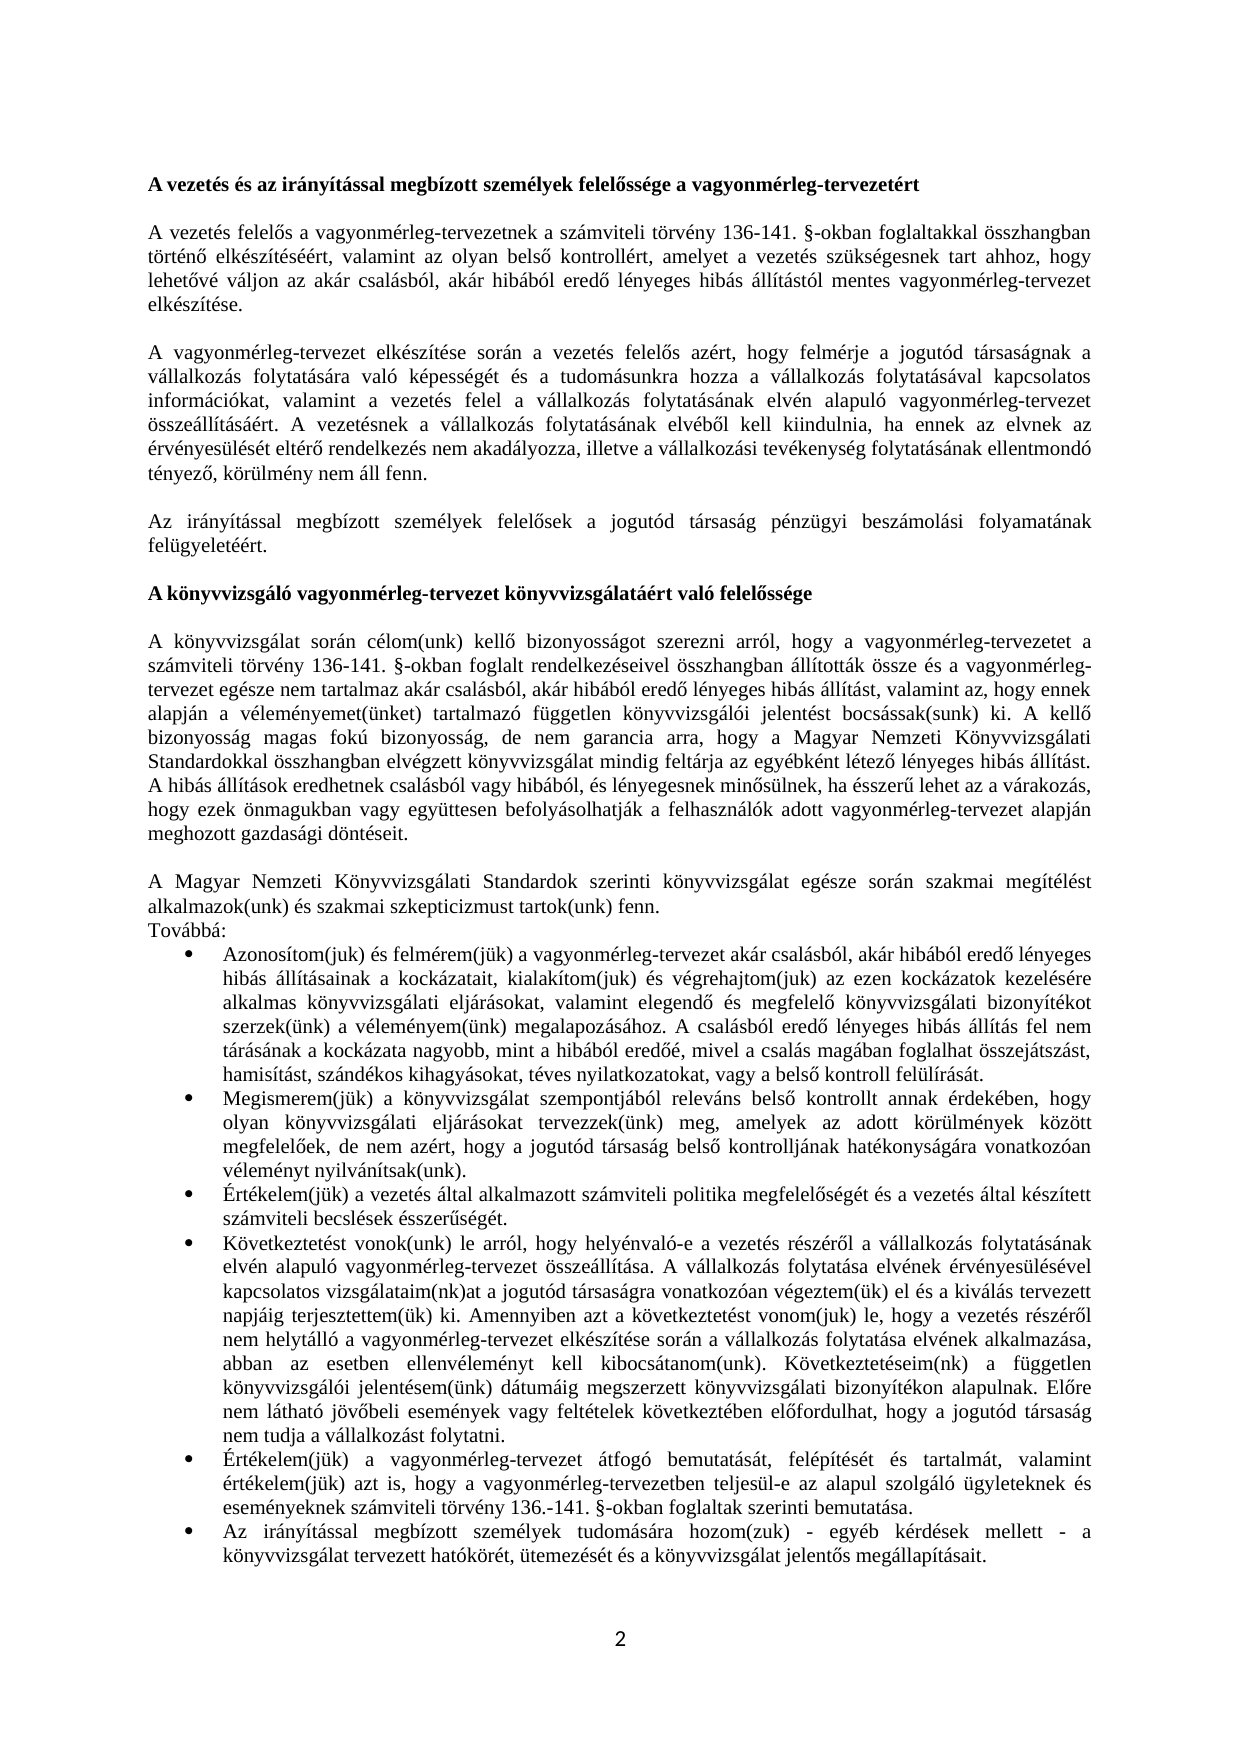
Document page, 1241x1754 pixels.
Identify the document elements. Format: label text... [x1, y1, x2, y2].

list Értékelem(jük) a vezetés által alkalmazott számviteli politika megfelelőségét és a vezetés által készített számviteli becslések ésszerűségét. [185, 1182, 1093, 1230]
text A vezetés felelős a vagyonmérleg-tervezetnek a számviteli törvény 136-141. §-okban foglaltakkal összhangban történő elkészítéséért, valamint az olyan belső kontrollért, amelyet a vezetés szükségesnek tart ahhoz, hogy lehetővé váljon az akár csalásból, akár hibából eredő lényeges hibás állítástól mentes vagyonmérleg-tervezet elkészítése. [148, 220, 1093, 316]
text A könyvvizsgáló vagyonmérleg-tervezet könyvvizsgálatáért való felelőssége [148, 581, 1093, 605]
list Következtetést vonok(unk) le arról, hogy helyénvaló-e a vezetés részéről a vállalkozás folytatásának elvén alapuló vagyonmérleg-tervezet összeállítása. A vállalkozás folytatása elvének érvényesülésével kapcsolatos vizsgálataim(nk)at a jogutód társaságra vonatkozóan végeztem(ük) el és a kiválás tervezett napjáig terjesztettem(ük) ki. Amennyiben azt a következtetést vonom(juk) le, hogy a vezetés részéről nem helytálló a vagyonmérleg-tervezet elkészítése során a vállalkozás folytatása elvének alkalmazása, abban az esetben ellenvéleményt kell kibocsátanom(unk). Következtetéseim(nk) a független könyvvizsgálói jelentésem(ünk) dátumáig megszerzett könyvvizsgálati bizonyítékon alapulnak. Előre nem látható jövőbeli események vagy feltételek következtében előfordulhat, hogy a jogutód társaság nem tudja a vállalkozást folytatni. [185, 1230, 1093, 1447]
list Azonosítom(juk) és felmérem(jük) a vagyonmérleg-tervezet akár csalásból, akár hibából eredő lényeges hibás állításainak a kockázatait, kialakítom(juk) és végrehajtom(juk) az ezen kockázatok kezelésére alkalmas könyvvizsgálati eljárásokat, valamint elegendő és megfelelő könyvvizsgálati bizonyítékot szerzek(ünk) a véleményem(ünk) megalapozásához. A csalásból eredő lényeges hibás állítás fel nem tárásának a kockázata nagyobb, mint a hibából eredőé, mivel a csalás magában foglalhat összejátszást, hamisítást, szándékos kihagyásokat, téves nyilatkozatokat, vagy a belső kontroll felülírását. [185, 942, 1093, 1086]
text Továbbá: [148, 918, 1093, 942]
text A vezetés és az irányítással megbízott személyek felelőssége a vagyonmérleg-tervezetért [148, 172, 1093, 196]
list Megismerem(jük) a könyvvizsgálat szempontjából releváns belső kontrollt annak érdekében, hogy olyan könyvvizsgálati eljárásokat tervezzek(ünk) meg, amelyek az adott körülmények között megfelelőek, de nem azért, hogy a jogutód társaság belső kontrolljának hatékonyságára vonatkozóan véleményt nyilvánítsak(unk). [185, 1086, 1093, 1182]
list Az irányítással megbízott személyek tudomására hozom(zuk) - egyéb kérdések mellett - a könyvvizsgálat tervezett hatókörét, ütemezését és a könyvvizsgálat jelentős megállapításait. [185, 1519, 1093, 1567]
text A Magyar Nemzeti Könyvvizsgálati Standardok szerinti könyvvizsgálat egésze során szakmai megítélést alkalmazok(unk) és szakmai szkepticizmust tartok(unk) fenn. [148, 869, 1093, 918]
list Értékelem(jük) a vagyonmérleg-tervezet átfogó bemutatását, felépítését és tartalmát, valamint értékelem(jük) azt is, hogy a vagyonmérleg-tervezetben teljesül-e az alapul szolgáló ügyleteknek és eseményeknek számviteli törvény 136.-141. §-okban foglaltak szerinti bemutatása. [185, 1447, 1093, 1519]
text A könyvvizsgálat során célom(unk) kellő bizonyosságot szerezni arról, hogy a vagyonmérleg-tervezetet a számviteli törvény 136-141. §-okban foglalt rendelkezéseivel összhangban állították össze és a vagyonmérleg-tervezet egésze nem tartalmaz akár csalásból, akár hibából eredő lényeges hibás állítást, valamint az, hogy ennek alapján a véleményemet(ünket) tartalmazó független könyvvizsgálói jelentést bocsássak(sunk) ki. A kellő bizonyosság magas fokú bizonyosság, de nem garancia arra, hogy a Magyar Nemzeti Könyvvizsgálati Standardokkal összhangban elvégzett könyvvizsgálat mindig feltárja az egyébként létező lényeges hibás állítást. A hibás állítások eredhetnek csalásból vagy hibából, és lényegesnek minősülnek, ha ésszerű lehet az a várakozás, hogy ezek önmagukban vagy együttesen befolyásolhatják a felhasználók adott vagyonmérleg-tervezet alapján meghozott gazdasági döntéseit. [148, 629, 1093, 845]
text A vagyonmérleg-tervezet elkészítése során a vezetés felelős azért, hogy felmérje a jogutód társaságnak a vállalkozás folytatására való képességét és a tudomásunkra hozza a vállalkozás folytatásával kapcsolatos információkat, valamint a vezetés felel a vállalkozás folytatásának elvén alapuló vagyonmérleg-tervezet összeállításáért. A vezetésnek a vállalkozás folytatásának elvéből kell kiindulnia, ha ennek az elvnek az érvényesülését eltérő rendelkezés nem akadályozza, illetve a vállalkozási tevékenység folytatásának ellentmondó tényező, körülmény nem áll fenn. [148, 340, 1093, 484]
text Az irányítással megbízott személyek felelősek a jogutód társaság pénzügyi beszámolási folyamatának felügyeletéért. [148, 508, 1093, 557]
